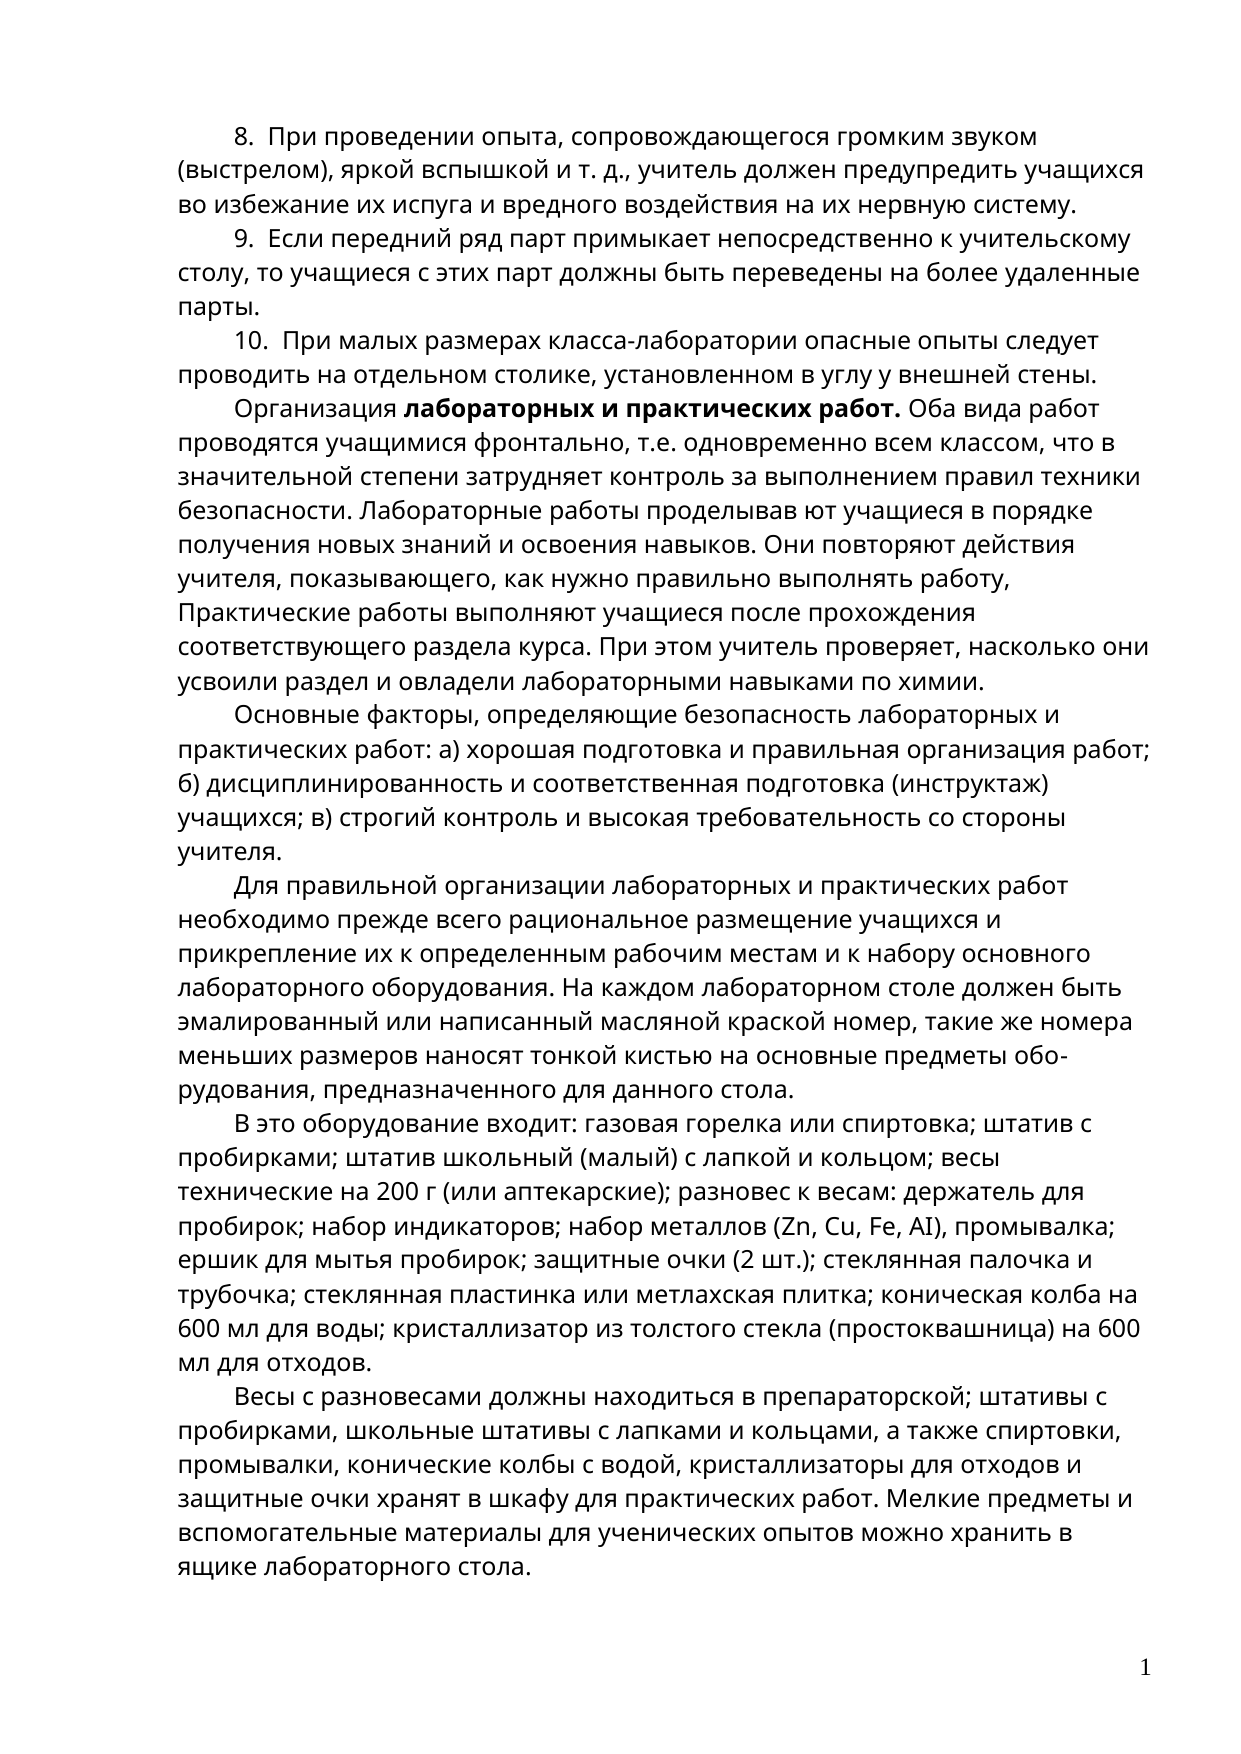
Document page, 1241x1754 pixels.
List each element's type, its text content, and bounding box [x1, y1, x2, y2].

text Организация лабораторных и практических работ. Оба вида работ проводятся учащимися фронтально, т.е. одновременно всем классом, что в значительной степени затрудняет контроль за выполнением правил техники безопасности. Лабораторные работы проделывав ют учащиеся в порядке получения новых знаний и освоения навыков. Они повторяют действия учителя, показывающего, как нужно правильно выполнять работу, Практические работы выполняют учащиеся после прохождения соответствующего раздела курса. При этом учитель проверяет, насколько они усвоили раздел и овладели лабораторными навыками по химии. [177, 391, 1152, 697]
text 9. Если передний ряд парт примыкает непосредственно к учительскому столу, то учащиеся с этих парт должны быть переведены на более удаленные парты. [177, 220, 1152, 322]
text В это оборудование входит: газовая горелка или спиртовка; штатив с пробирками; штатив школьный (малый) с лапкой и кольцом; весы технические на 200 г (или аптекарские); разновес к весам: держатель для пробирок; набор индикаторов; набор металлов (Zn, Cu, Fe, AI), промывалка; ершик для мытья пробирок; защитные очки (2 шт.); стеклянная палочка и трубочка; стеклянная пластинка или метлахская плитка; коническая колба на 600 мл для воды; кристаллизатор из толстого стекла (простоквашница) на 600 мл для отходов. [177, 1106, 1152, 1378]
text Весы с разновесами должны находиться в препараторской; штативы с пробирками, школьные штативы с лапками и кольцами, а также спиртовки, промывалки, конические колбы с водой, кристаллизаторы для отходов и защитные очки хранят в шкафу для практических работ. Мелкие предметы и вспомогательные материалы для ученических опытов можно хранить в ящике лабораторного стола. [177, 1378, 1152, 1583]
text Для правильной организации лабораторных и практических работ необходимо прежде всего рациональное размещение учащихся и прикрепление их к определенным рабочим местам и к набору основного лабораторного оборудования. На каждом лабораторном столе должен быть эмалированный или написанный масляной краской номер, такие же номера меньших размеров наносят тонкой кистью на основные предметы оборудования, предназначенного для данного стола. [177, 867, 1152, 1106]
text 8. При проведении опыта, сопровождающегося громким звуком (выстрелом), яркой вспышкой и т. д., учитель должен предупредить учащихся во избежание их испуга и вредного воздействия на их нервную систему. [177, 118, 1152, 220]
text 10. При малых размерах класса-лаборатории опасные опыты следует проводить на отдельном столике, установленном в углу у внешней стены. [177, 322, 1152, 391]
text Основные факторы, определяющие безопасность лабораторных и практических работ: а) хорошая подготовка и правильная организация работ; б) дисциплинированность и соответственная подготовка (инструктаж) учащихся; в) строгий контроль и высокая требовательность со стороны учителя. [177, 697, 1152, 867]
